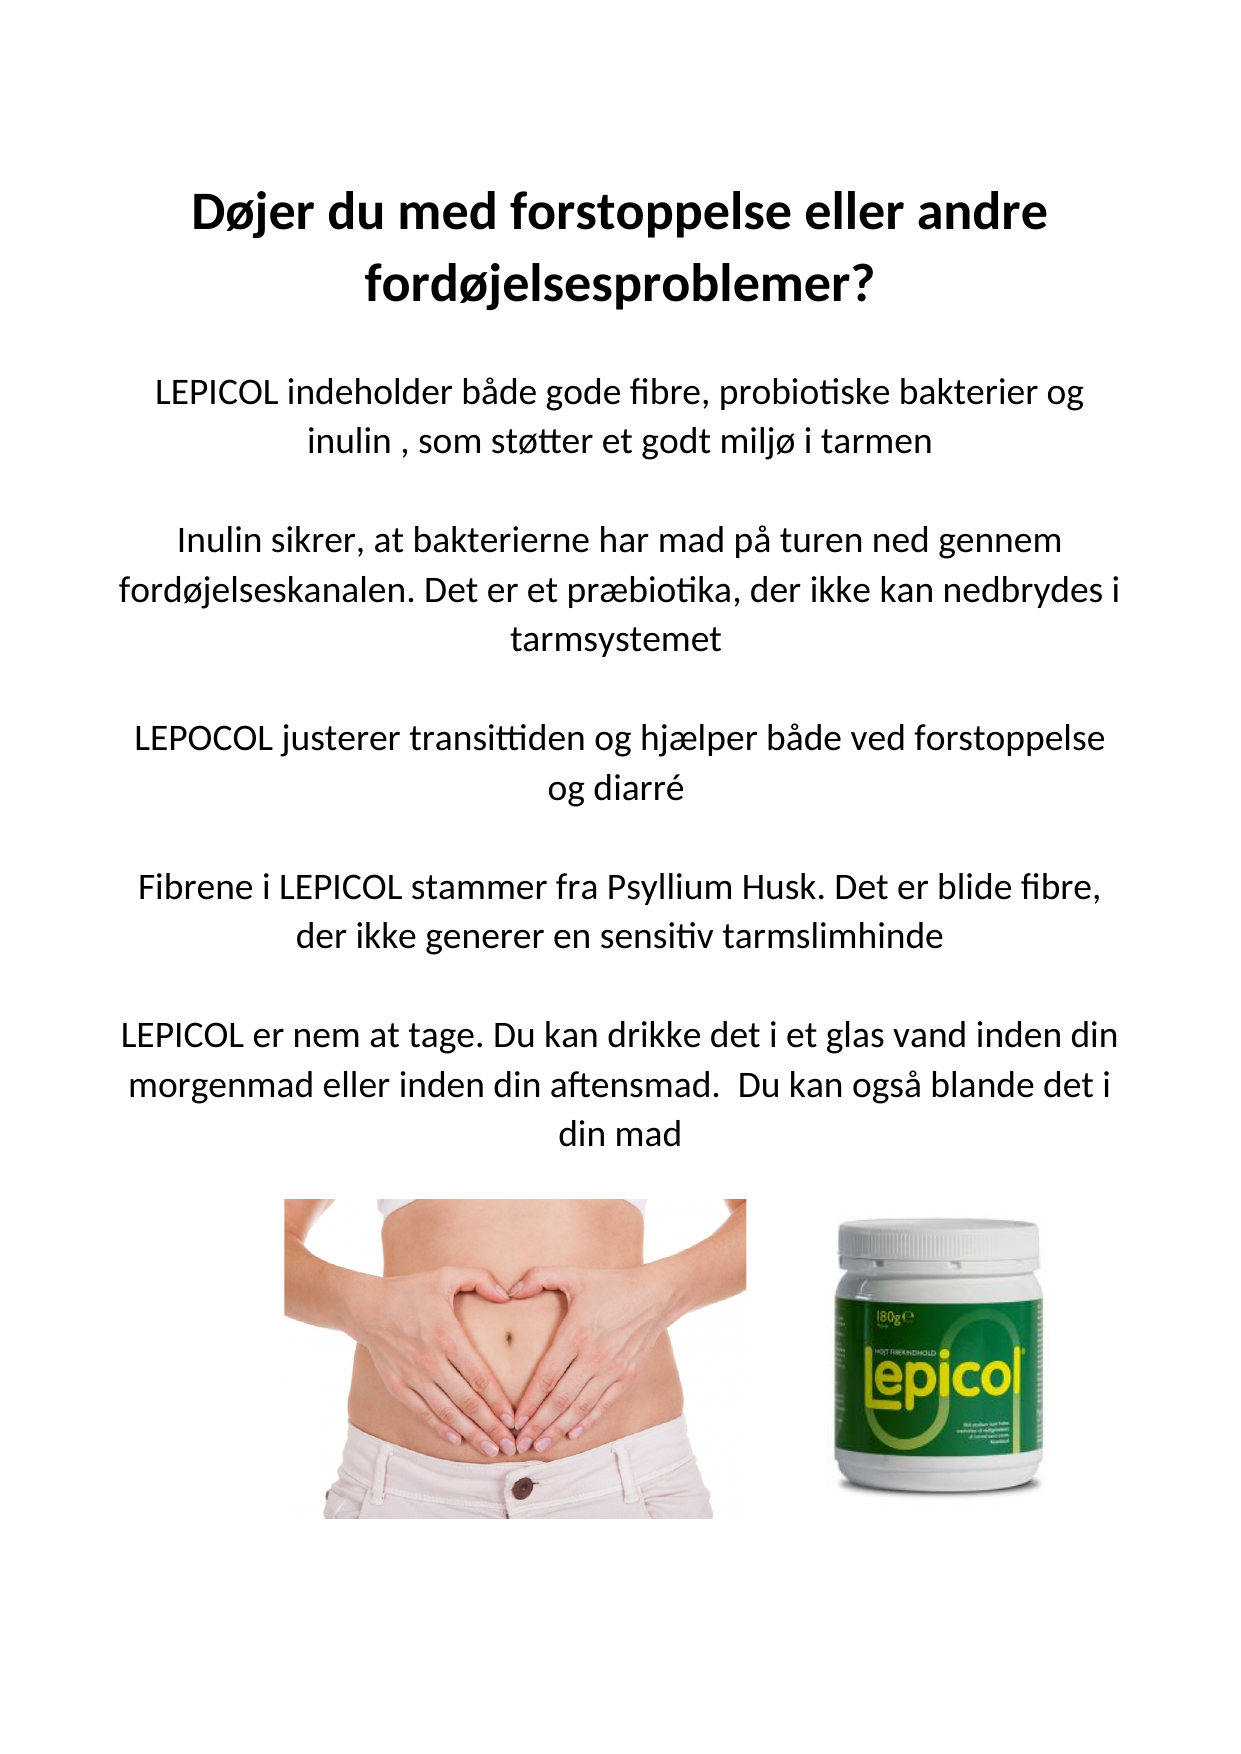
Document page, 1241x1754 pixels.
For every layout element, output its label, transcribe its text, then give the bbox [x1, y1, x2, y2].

picture [283, 1100, 1202, 1622]
text Døjer du med forstoppelse eller andre fordøjelsesproblemer? LEPICOL indeholder både gode fibre, probiotiske bakterier og inulin , som støtter et godt miljø i tarmen Inulin sikrer, at bakterierne har mad på turen ned gennem fordøjelseskanalen. Det er et præbiotika, der ikke kan nedbrydes i tarmsystemet LEPOCOL justerer transittiden og hjælper både ved forstoppelse og diarré Fibrene i LEPICOL stammer fra Psyllium Husk. Det er blide fibre, der ikke generer en sensitiv tarmslimhinde LEPICOL er nem at tage. Du kan drikke det i et glas vand inden din morgenmad eller inden din aftensmad. Du kan også blande det i din mad [118, 177, 1122, 1156]
